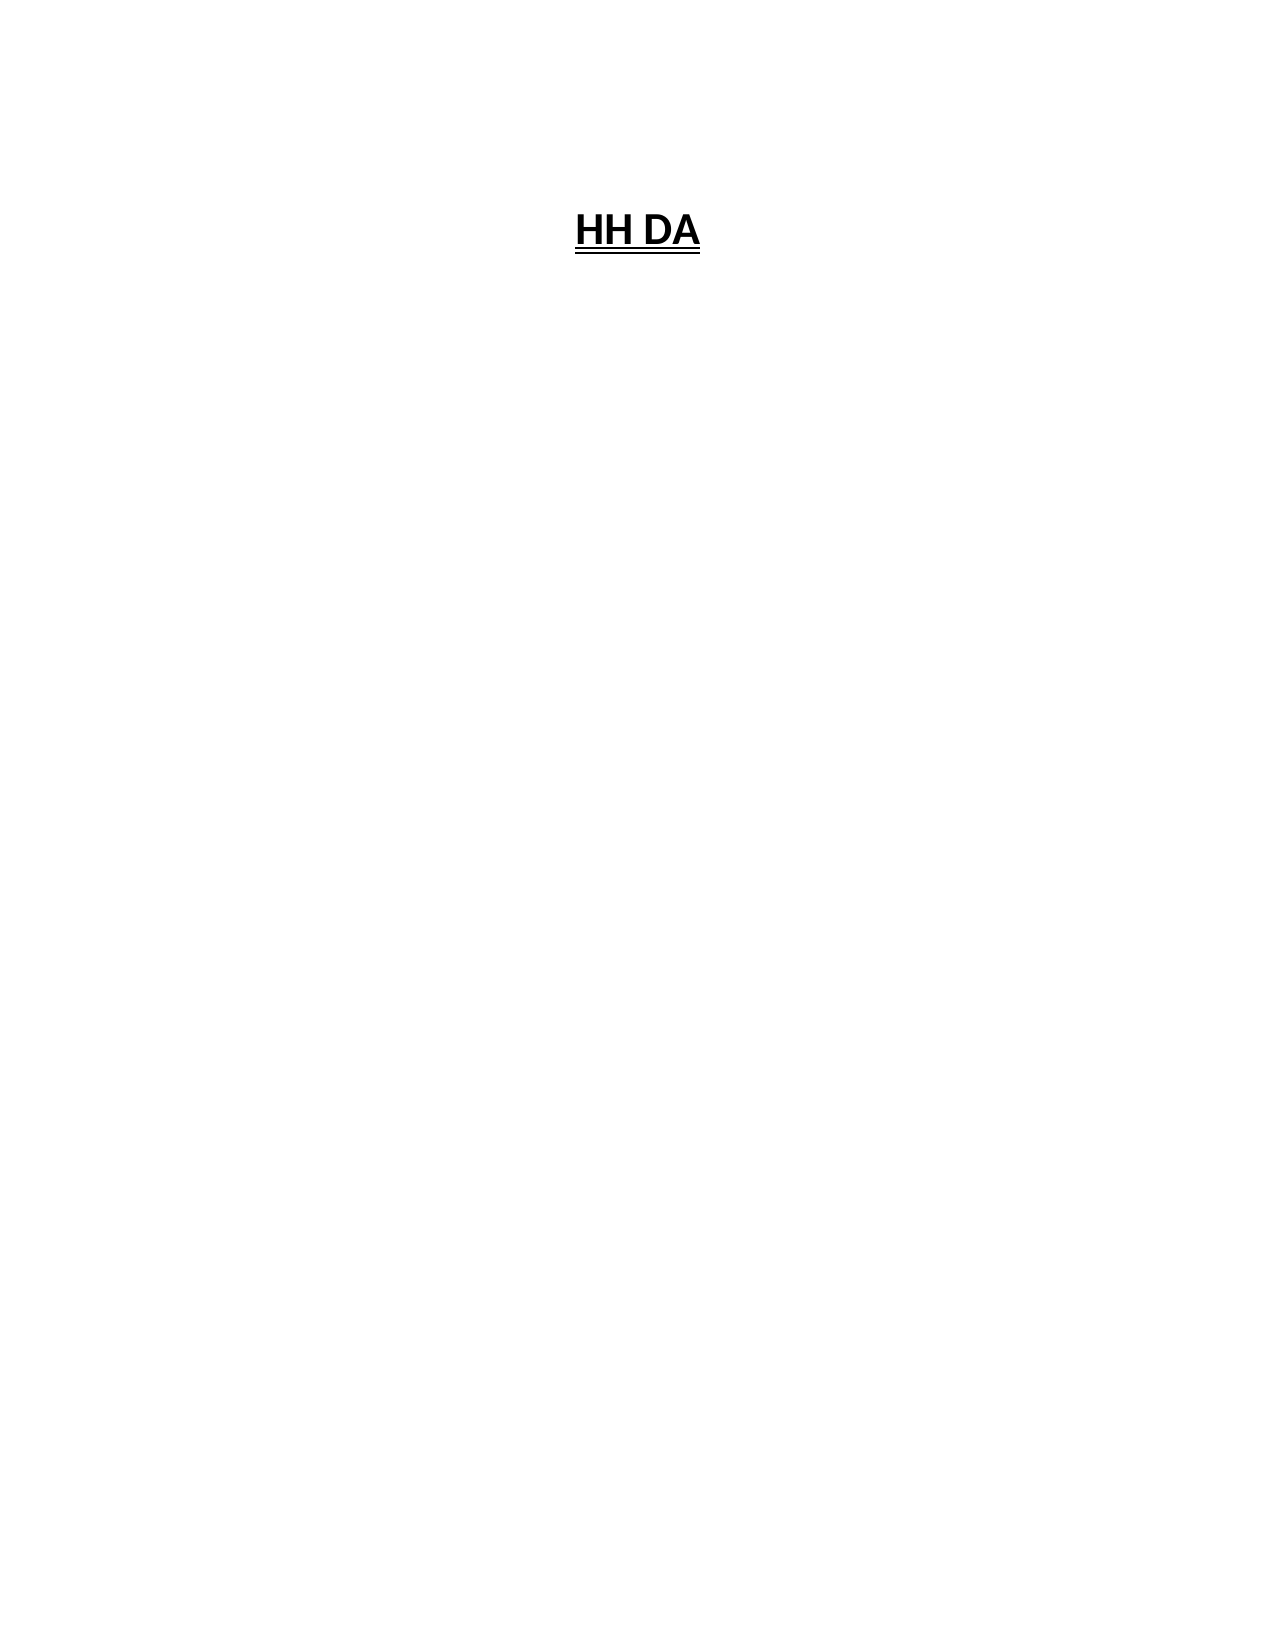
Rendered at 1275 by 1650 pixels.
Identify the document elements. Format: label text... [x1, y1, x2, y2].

subtitle HH DA [150, 200, 1125, 256]
